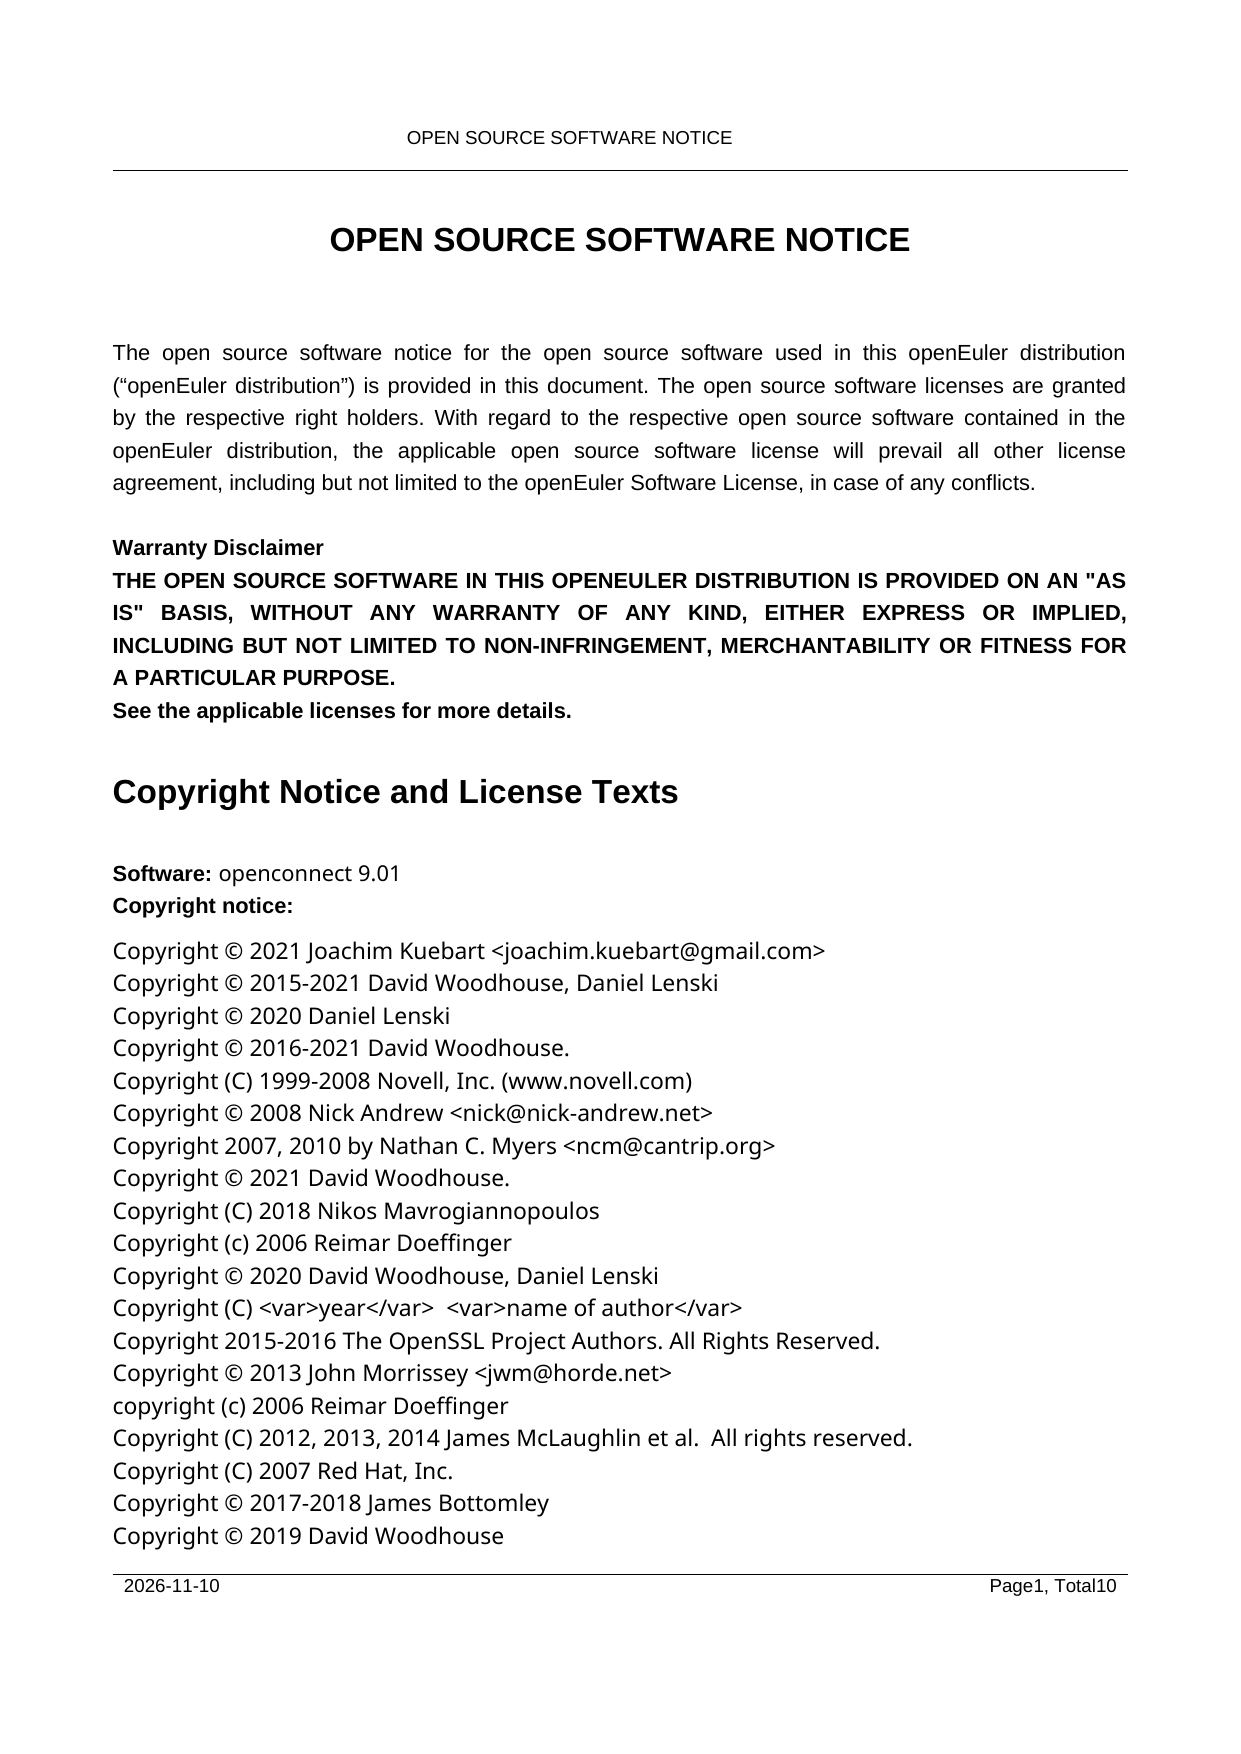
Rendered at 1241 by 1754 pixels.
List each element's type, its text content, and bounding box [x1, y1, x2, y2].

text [112, 934, 1128, 1551]
text The open source software notice for the open source software used in this openEuler distribution (“openEuler distribution”) is provided in this document. The open source software licenses are granted by the respective right holders. With regard to the respective open source software contained in the openEuler distribution, the applicable open source software license will prevail all other license agreement, including but not limited to the openEuler Software License, in case of any conflicts. [112, 336, 1128, 499]
title Software: openconnect 9.01 [112, 856, 1128, 889]
text Copyright Notice and License Texts [112, 759, 1128, 824]
text Warranty Disclaimer [112, 531, 1128, 564]
text OPEN SOURCE SOFTWARE NOTICE [112, 206, 1128, 271]
text THE OPEN SOURCE SOFTWARE IN THIS OPENEULER DISTRIBUTION IS PROVIDED ON AN "AS IS" BASIS, WITHOUT ANY WARRANTY OF ANY KIND, EITHER EXPRESS OR IMPLIED, INCLUDING BUT NOT LIMITED TO NON-INFRINGEMENT, MERCHANTABILITY OR FITNESS FOR A PARTICULAR PURPOSE. See the applicable licenses for more details. [112, 564, 1128, 726]
text Copyright notice: [112, 889, 1128, 921]
